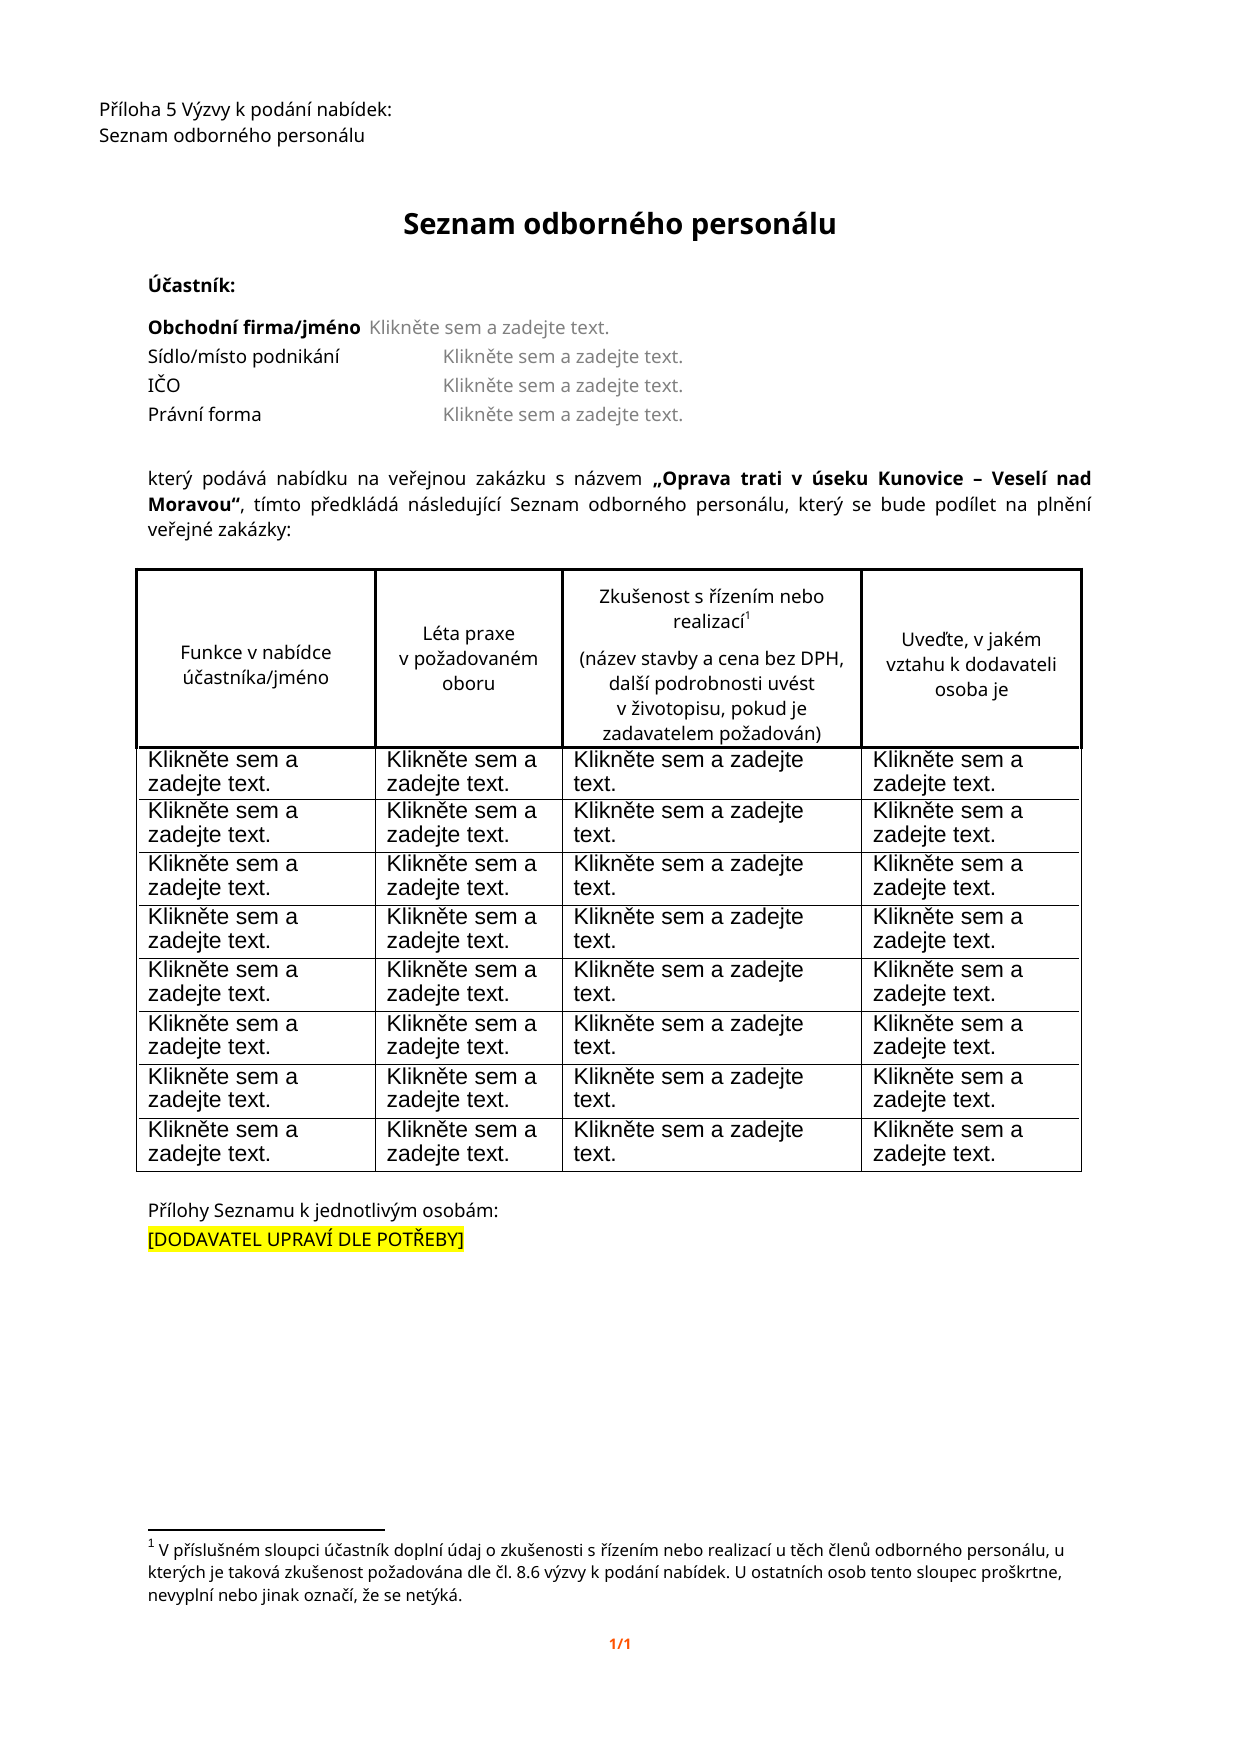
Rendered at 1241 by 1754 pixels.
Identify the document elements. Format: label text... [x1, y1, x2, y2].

table_header Zkušenost s řízením nebo realizací (název stavby a cena bez DPH, další podrobnosti uvést v životopisu, pokud je zadavatelem požadován) [564, 571, 860, 746]
text [DODAVATEL UPRAVÍ DLE POTŘEBY] [148, 1223, 1092, 1252]
table_header Léta praxe v požadovaném oboru [377, 571, 561, 746]
text který podává nabídku na veřejnou zakázku s názvem „Oprava trati v úseku Kunovice – Veselí nad Moravou“, tímto předkládá následující Seznam odborného personálu, který se bude podílet na plnění veřejné zakázky: [148, 465, 1093, 542]
title Seznam odborného personálu [148, 203, 1093, 243]
text Právní forma [148, 398, 1093, 427]
text Účastník: [148, 268, 1093, 299]
text Přílohy Seznamu k jednotlivým osobám: [148, 1197, 1093, 1223]
text IČO [148, 369, 1093, 398]
text Sídlo/místo podnikání [148, 340, 1093, 369]
table_header Funkce v nabídce účastníka/jméno [138, 571, 374, 746]
text Obchodní firma/jméno [148, 311, 1093, 340]
table_header Uveďte, v jakém vztahu k dodavateli osoba je [863, 571, 1080, 746]
